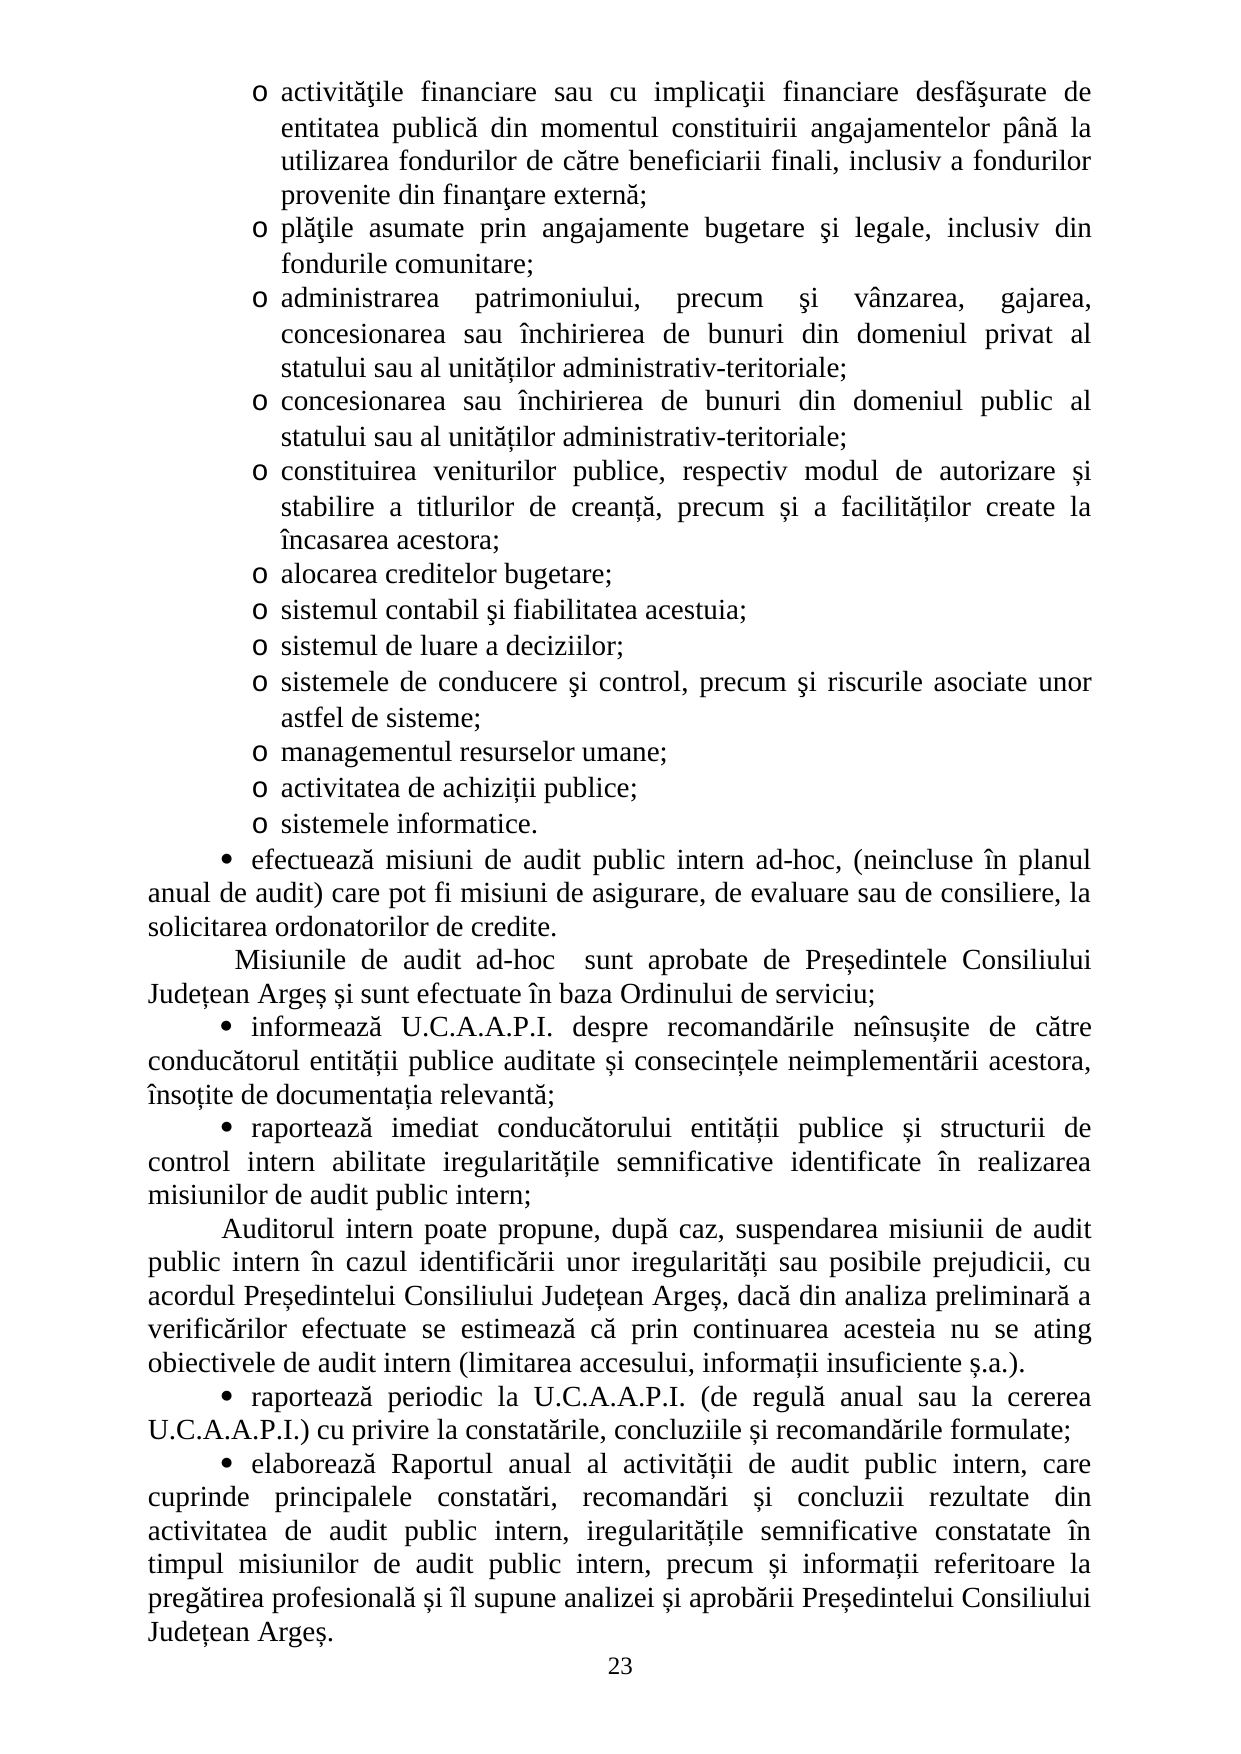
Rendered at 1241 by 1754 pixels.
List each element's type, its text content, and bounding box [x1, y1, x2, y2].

list constituirea veniturilor publice, respectiv modul de autorizare și stabilire a titlurilor de creanță, precum și a facilităților create la încasarea acestora; [251, 453, 1092, 556]
list plăţile asumate prin angajamente bugetare şi legale, inclusiv din fondurile comunitare; [251, 211, 1092, 280]
list managementul resurselor umane; [251, 734, 1092, 770]
list activitatea de achiziții publice; [251, 770, 1092, 806]
list sistemele de conducere şi control, precum şi riscurile asociate unor astfel de sisteme; [251, 664, 1092, 734]
list efectuează misiuni de audit public intern ad-hoc, (neincluse în planul anual de audit) care pot fi misiuni de asigurare, de evaluare sau de consiliere, la solicitarea ordonatorilor de credite. [148, 842, 1092, 942]
text Misiunile de audit ad-hoc sunt aprobate de Președintele Consiliului Județean Argeș și sunt efectuate în baza Ordinului de serviciu; [148, 942, 1092, 1009]
list activităţile financiare sau cu implicaţii financiare desfăşurate de entitatea publică din momentul constituirii angajamentelor până la utilizarea fondurilor de către beneficiarii finali, inclusiv a fondurilor provenite din finanţare externă; [251, 74, 1092, 211]
text Auditorul intern poate propune, după caz, suspendarea misiunii de audit public intern în cazul identificării unor iregularități sau posibile prejudicii, cu acordul Președintelui Consiliului Județean Argeș, dacă din analiza preliminară a verificărilor efectuate se estimează că prin continuarea acesteia nu se ating obiectivele de audit intern (limitarea accesului, informații insuficiente ș.a.). [148, 1211, 1092, 1379]
list sistemele informatice. [251, 806, 1092, 842]
list sistemul contabil şi fiabilitatea acestuia; [251, 592, 1092, 628]
list concesionarea sau închirierea de bunuri din domeniul public al statului sau al unităților administrativ-teritoriale; [251, 383, 1092, 453]
list sistemul de luare a deciziilor; [251, 628, 1092, 664]
list informează U.C.A.A.P.I. despre recomandările neînsușite de către conducătorul entității publice auditate și consecințele neimplementării acestora, însoțite de documentația relevantă; [148, 1009, 1092, 1110]
list elaborează Raportul anual al activității de audit public intern, care cuprinde principalele constatări, recomandări și concluzii rezultate din activitatea de audit public intern, iregularitățile semnificative constatate în timpul misiunilor de audit public intern, precum și informații referitoare la pregătirea profesională și îl supune analizei și aprobării Președintelui Consiliului Județean Argeș. [148, 1446, 1092, 1647]
list administrarea patrimoniului, precum şi vânzarea, gajarea, concesionarea sau închirierea de bunuri din domeniul privat al statului sau al unităților administrativ-teritoriale; [251, 280, 1092, 383]
list raportează periodic la U.C.A.A.P.I. (de regulă anual sau la cererea U.C.A.A.P.I.) cu privire la constatările, concluziile și recomandările formulate; [148, 1379, 1092, 1446]
list alocarea creditelor bugetare; [251, 556, 1092, 592]
list raportează imediat conducătorului entității publice și structurii de control intern abilitate iregularitățile semnificative identificate în realizarea misiunilor de audit public intern; [148, 1110, 1092, 1211]
